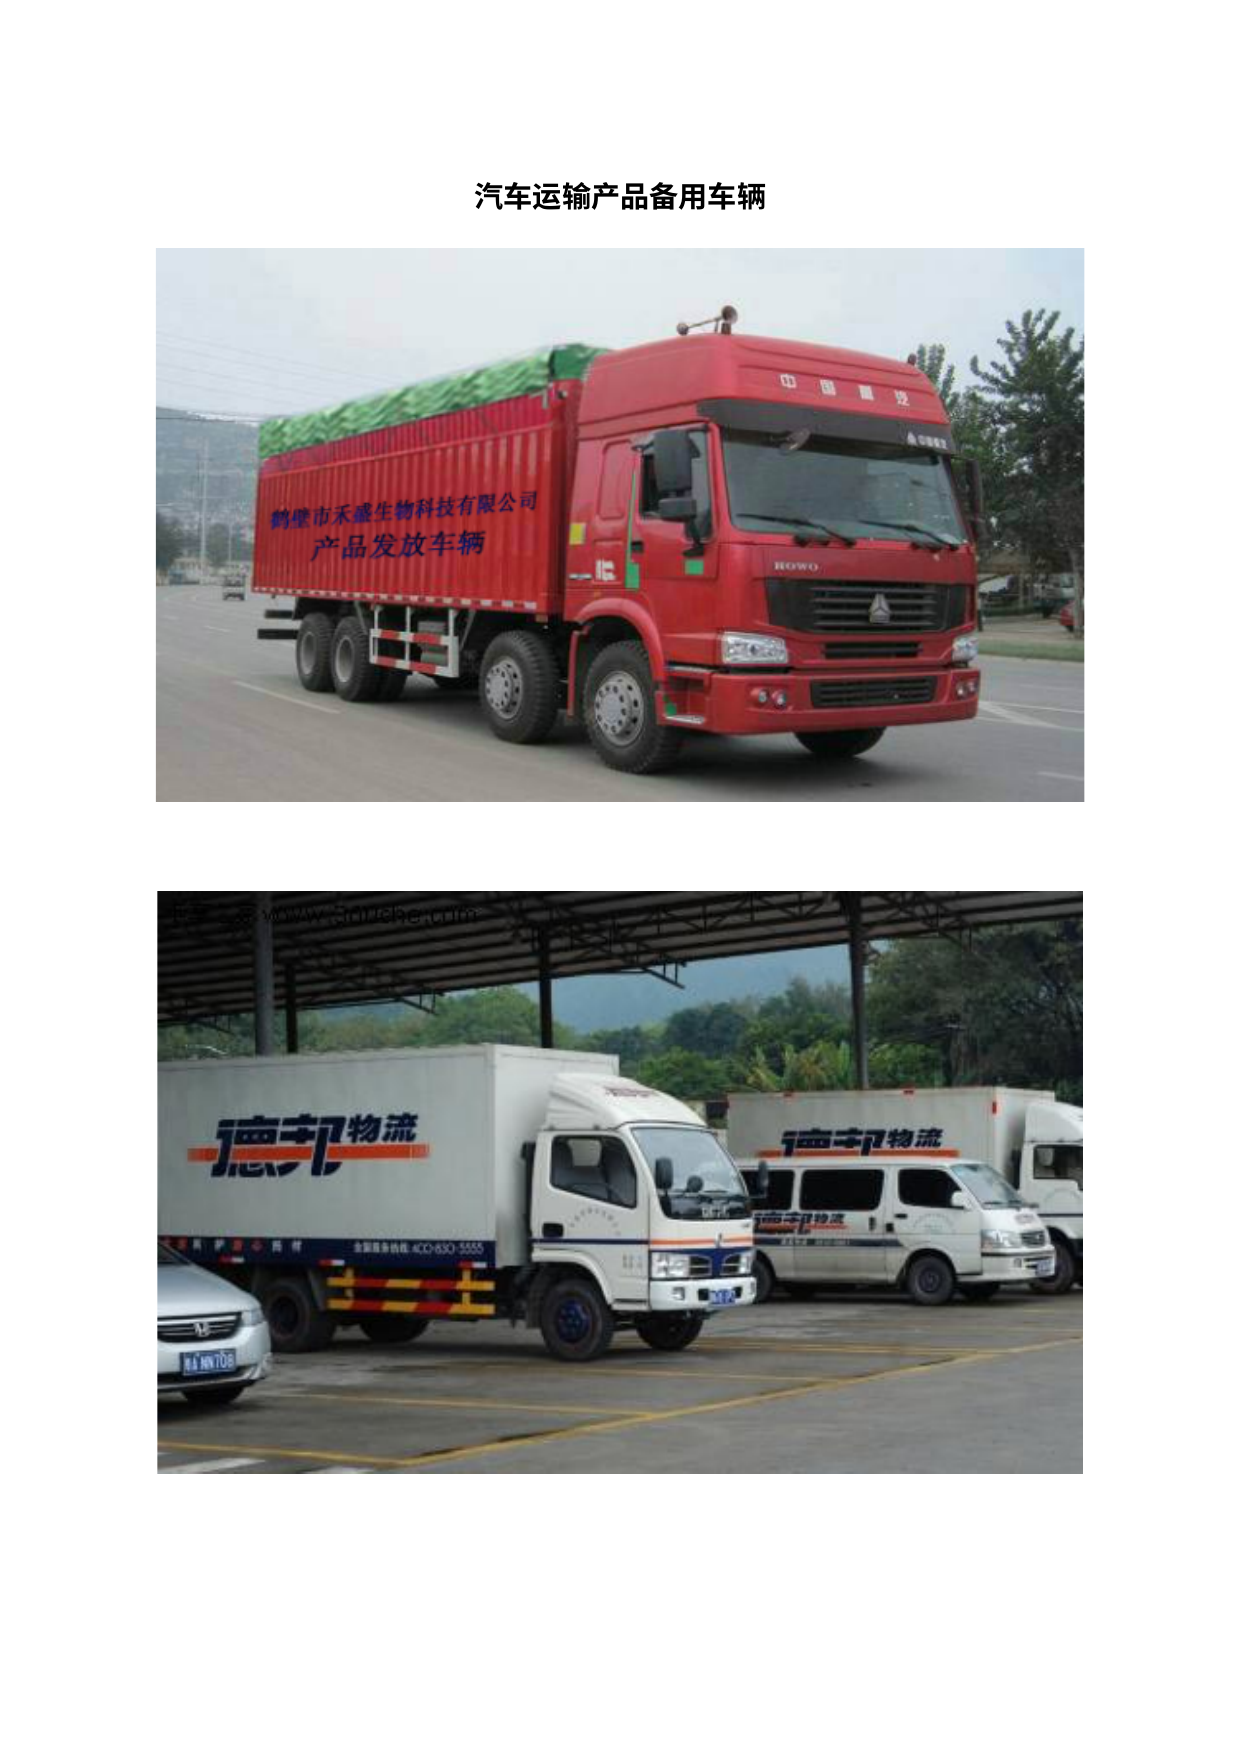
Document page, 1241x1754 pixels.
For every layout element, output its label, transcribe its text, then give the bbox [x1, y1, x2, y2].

picture [155, 248, 1085, 802]
text 汽车运输产品备用车辆 [148, 162, 1093, 227]
picture [157, 891, 1083, 1474]
